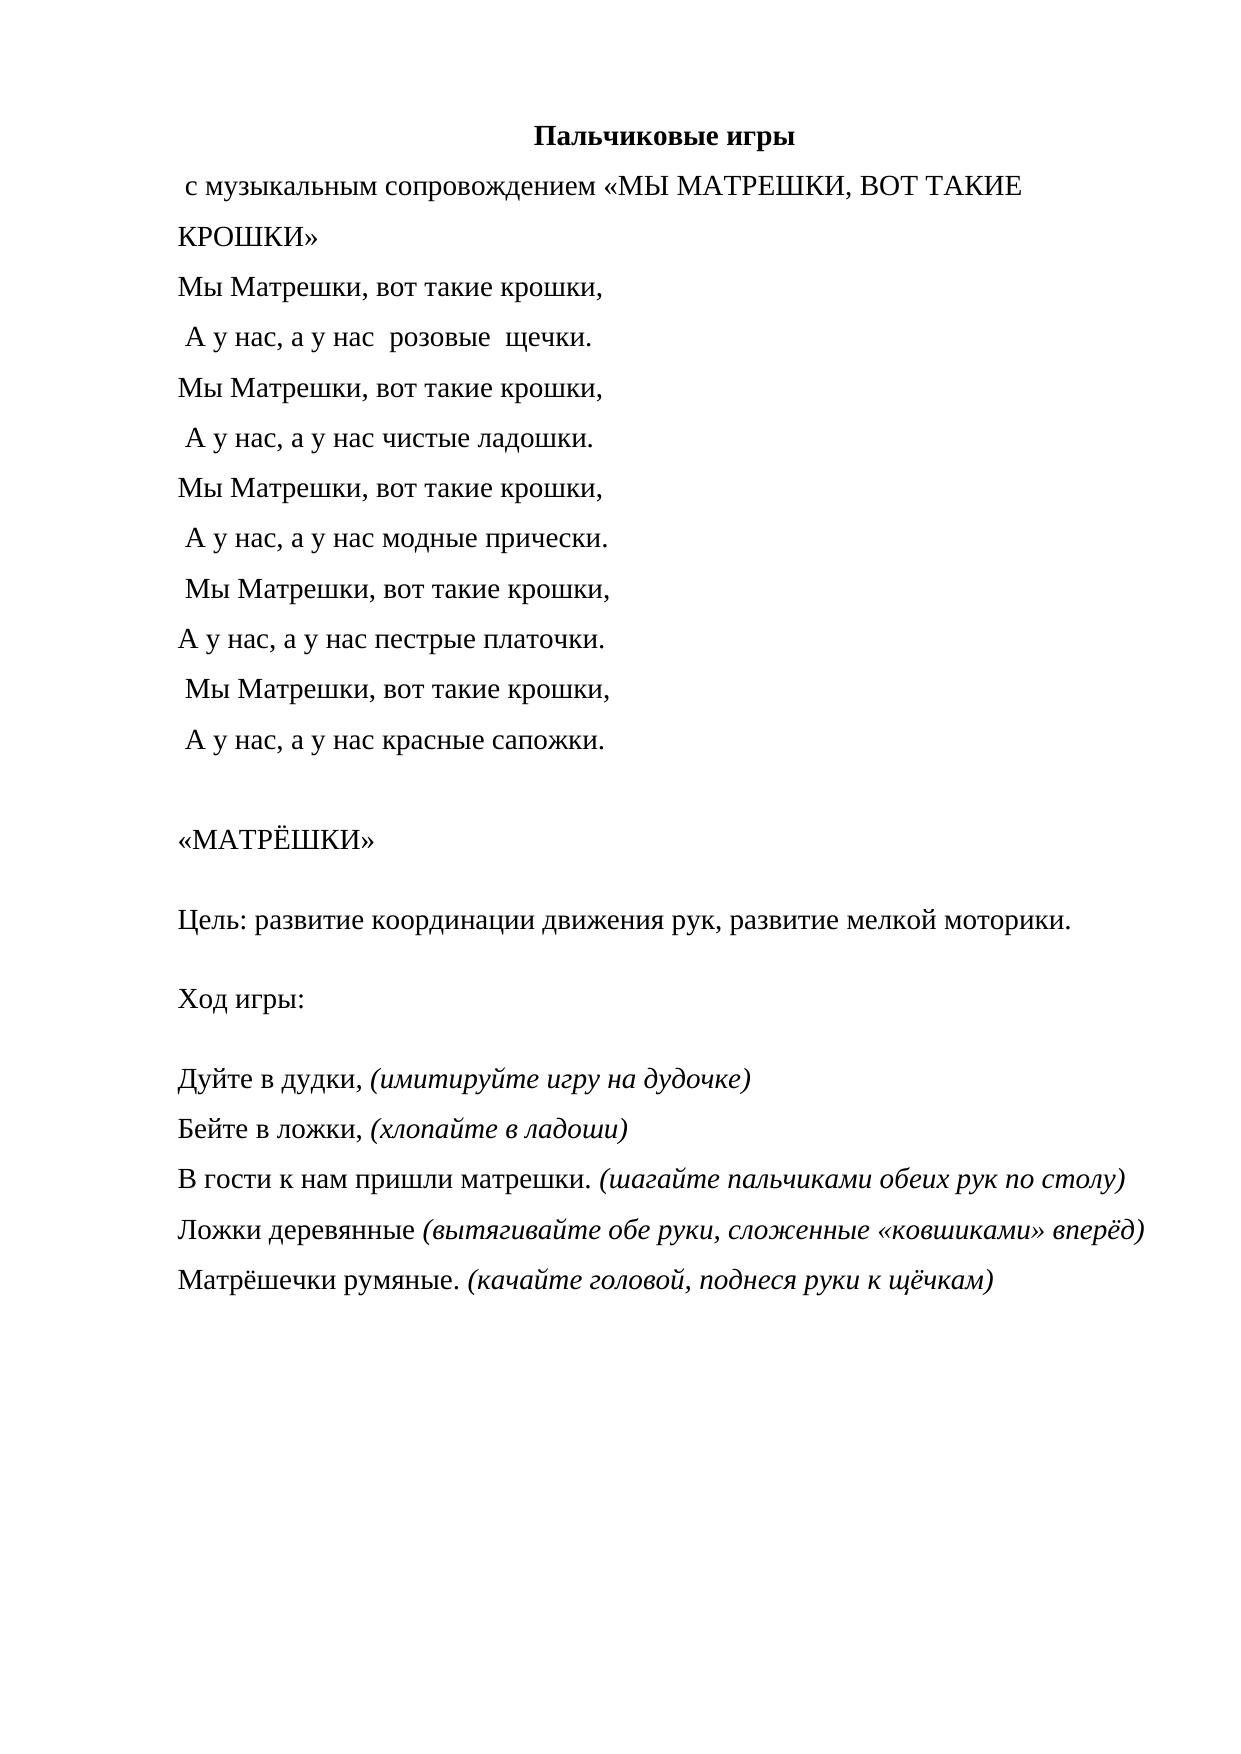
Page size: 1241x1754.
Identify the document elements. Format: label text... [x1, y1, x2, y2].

text Мы Матрешки, вот такие крошки, [177, 571, 1152, 604]
text «МАТРЁШКИ» [177, 822, 1152, 856]
text А у нас, а у нас красные сапожки. [177, 722, 1152, 755]
text Ход игры: [177, 981, 1152, 1015]
text Дуйте в дудки, (имитируйте игру на дудочке) Бейте в ложки, (хлопайте в ладоши) В гости к нам пришли матрешки. (шагайте пальчиками обеих рук по столу) Ложки деревянные (вытягивайте обе руки, сложенные «ковшиками» вперёд) Матрёшечки румяные. (качайте головой, поднеся руки к щёчкам) [177, 1061, 1152, 1296]
text А у нас, а у нас модные прически. [177, 521, 1152, 554]
text Пальчиковые игры [177, 118, 1152, 152]
text А у нас, а у нас пестрые платочки. [177, 621, 1152, 655]
text Мы Матрешки, вот такие крошки, [177, 470, 1152, 504]
text Мы Матрешки, вот такие крошки, [177, 269, 1152, 303]
text А у нас, а у нас чистые ладошки. [177, 420, 1152, 453]
text А у нас, а у нас розовые щечки. [177, 319, 1152, 353]
text Цель: развитие координации движения рук, развитие мелкой моторики. [177, 902, 1152, 936]
text с музыкальным сопровождением «МЫ МАТРЕШКИ, ВОТ ТАКИЕ КРОШКИ» [177, 168, 1152, 252]
text Мы Матрешки, вот такие крошки, [177, 672, 1152, 705]
text Мы Матрешки, вот такие крошки, [177, 370, 1152, 403]
